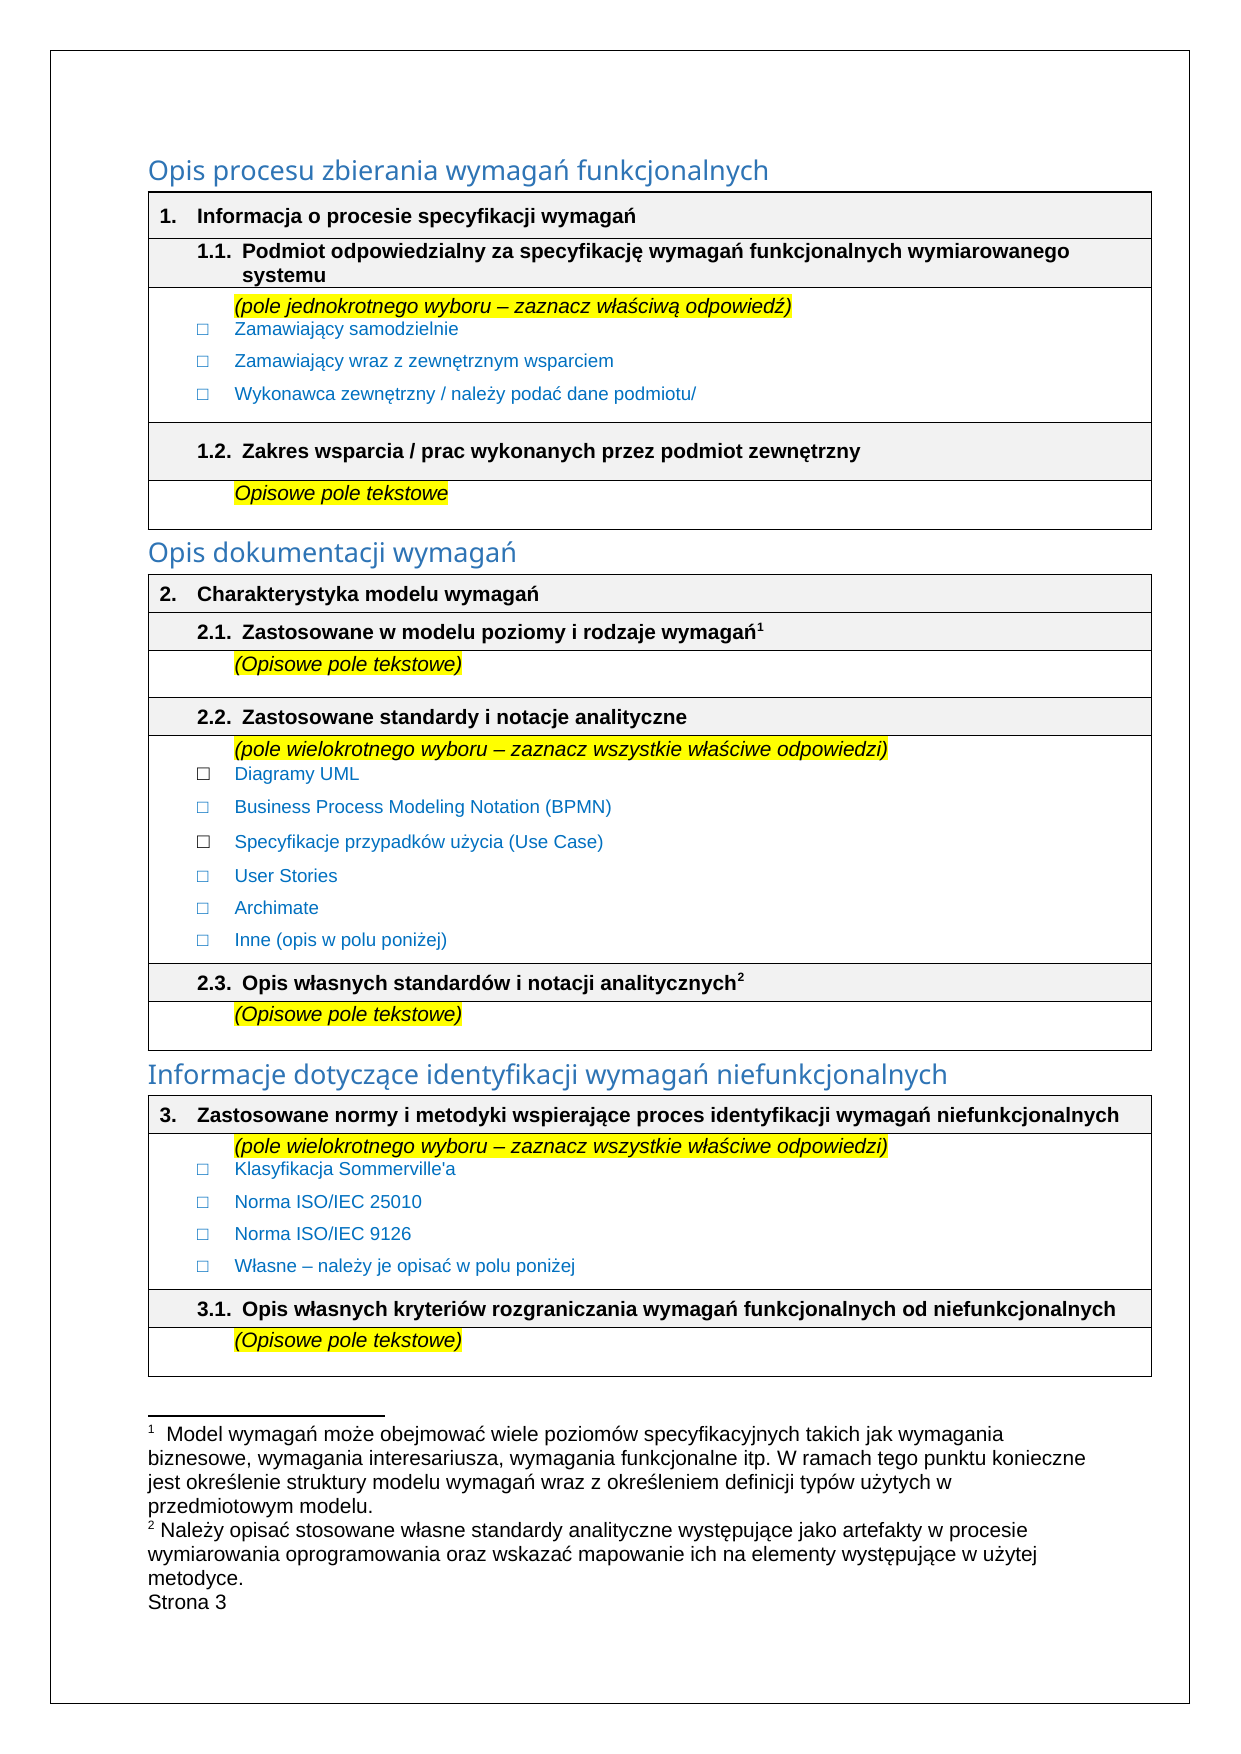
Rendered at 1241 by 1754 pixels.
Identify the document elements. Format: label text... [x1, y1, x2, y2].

table_cell (pole jednokrotnego wyboru – zaznacz właściwą odpowiedź) Zamawiający samodzielnie Zamawiający wraz z zewnętrznym wsparciem Wykonawca zewnętrzny / należy podać dane podmiotu/ [149, 288, 1151, 422]
table_cell Zastosowane w modelu poziomy i rodzaje wymagań [149, 613, 1151, 650]
table_header Informacja o procesie specyfikacji wymagań [149, 193, 1151, 238]
subtitle Informacje dotyczące identyfikacji wymagań niefunkcjonalnych [148, 1055, 1093, 1092]
table_cell Zastosowane standardy i notacje analityczne [149, 698, 1151, 735]
table_cell (pole wielokrotnego wyboru – zaznacz wszystkie właściwe odpowiedzi) Diagramy UML Business Process Modeling Notation (BPMN) Specyfikacje przypadków użycia (Use Case) User Stories Archimate Inne (opis w polu poniżej) [149, 736, 1151, 963]
subtitle Opis dokumentacji wymagań [148, 534, 1093, 571]
table_cell (pole wielokrotnego wyboru – zaznacz wszystkie właściwe odpowiedzi) Klasyfikacja Sommerville'a Norma ISO/IEC 25010 Norma ISO/IEC 9126 Własne – należy je opisać w polu poniżej [149, 1134, 1151, 1289]
table_cell (Opisowe pole tekstowe) [149, 651, 1151, 697]
table_cell (Opisowe pole tekstowe) [149, 1002, 1151, 1050]
table_cell Zakres wsparcia / prac wykonanych przez podmiot zewnętrzny [149, 423, 1151, 480]
subtitle Opis procesu zbierania wymagań funkcjonalnych [148, 152, 1093, 188]
table_cell (Opisowe pole tekstowe) [149, 1328, 1151, 1376]
table_cell Opisowe pole tekstowe [149, 481, 1151, 529]
table_cell Podmiot odpowiedzialny za specyfikację wymagań funkcjonalnych wymiarowanego systemu [149, 239, 1151, 287]
table_cell Opis własnych kryteriów rozgraniczania wymagań funkcjonalnych od niefunkcjonalnych [149, 1290, 1151, 1327]
table_header Zastosowane normy i metodyki wspierające proces identyfikacji wymagań niefunkcjonalnych [149, 1096, 1151, 1133]
table_cell Opis własnych standardów i notacji analitycznych [149, 964, 1151, 1001]
table_header Charakterystyka modelu wymagań [149, 575, 1151, 612]
